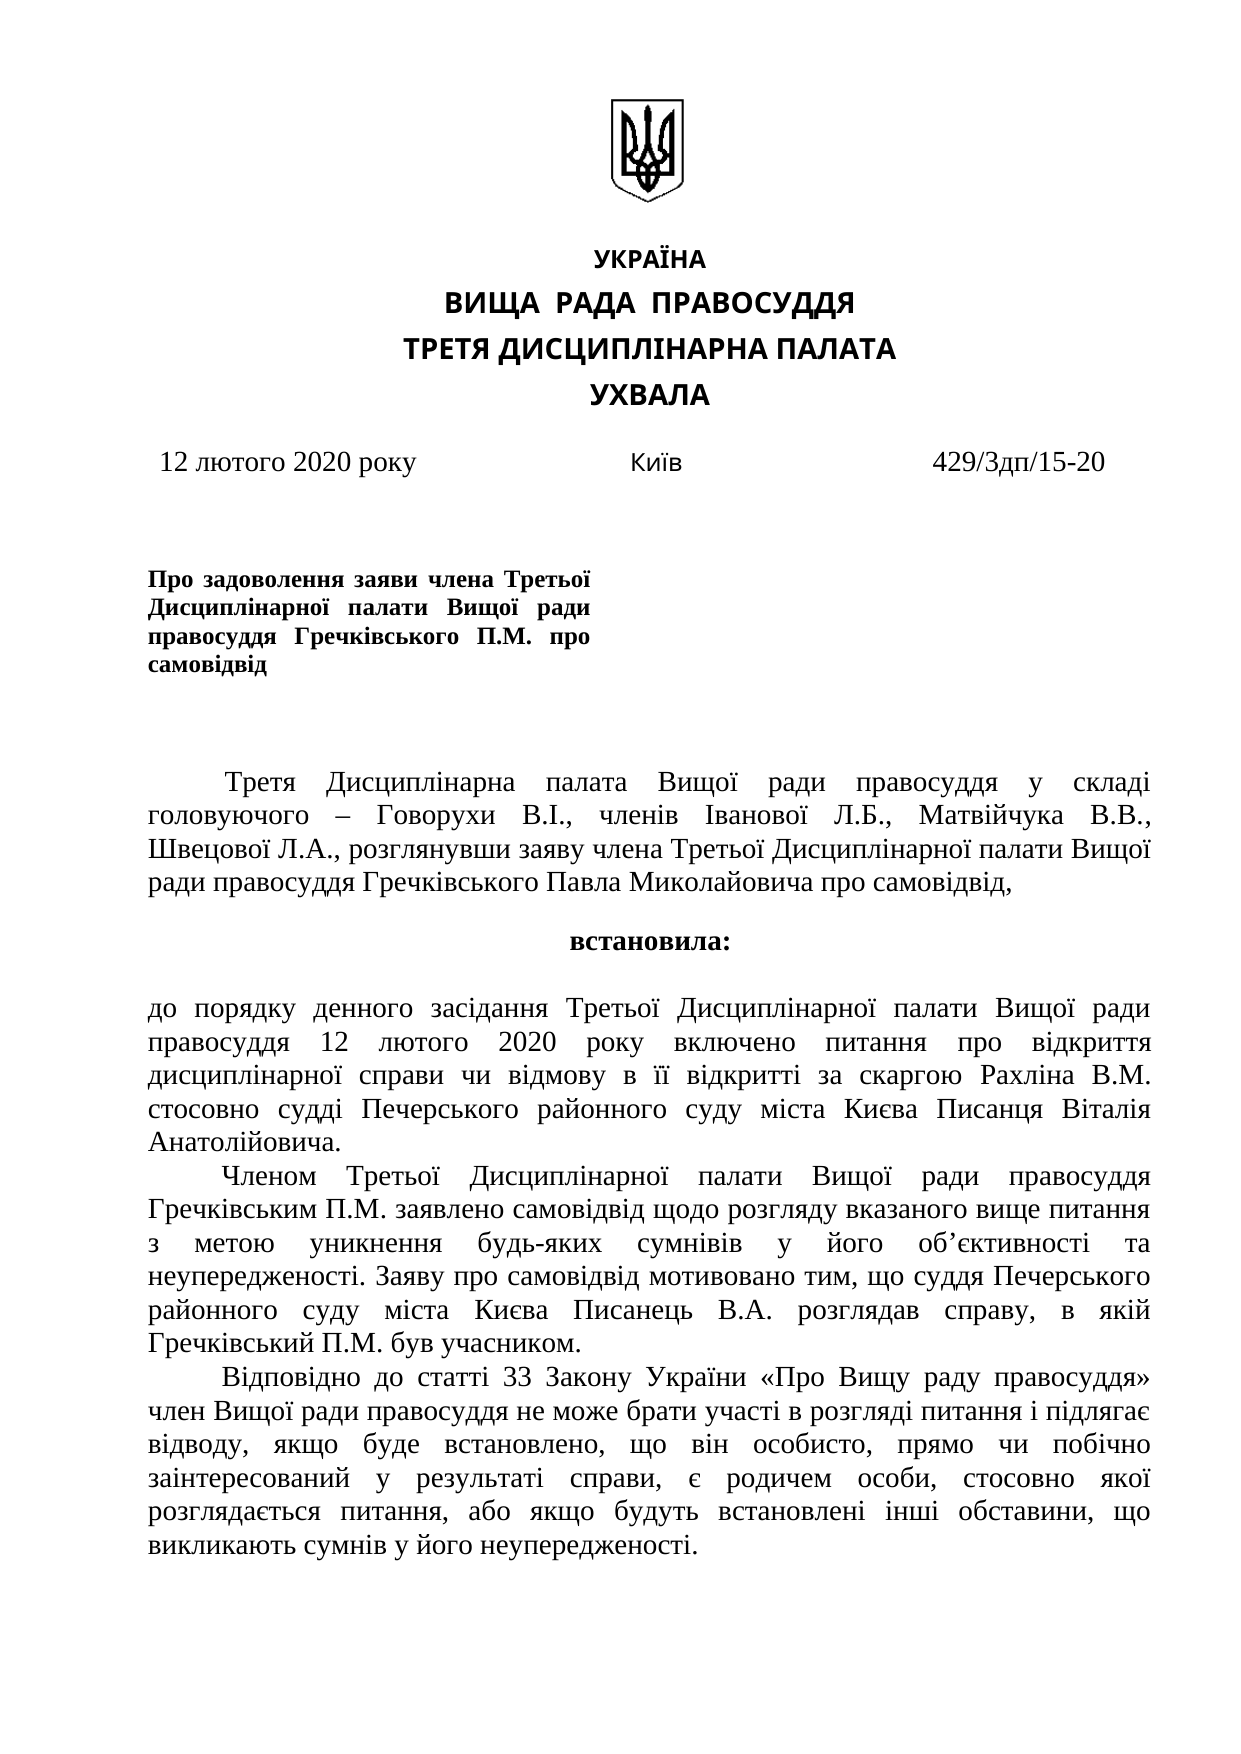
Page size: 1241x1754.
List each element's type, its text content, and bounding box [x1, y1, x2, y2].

table_header 429/3дп/15-20 [815, 445, 1192, 478]
text ТРЕТЯ ДИСЦИПЛІНАРНА ПАЛАТА [148, 328, 1152, 368]
picture [608, 96, 691, 204]
text до порядку денного засідання Третьої Дисциплінарної палати Вищої ради правосуддя 12 лютого 2020 року включено питання про відкриття дисциплінарної справи чи відмову в її відкритті за скаргою Рахліна В.М. стосовно судді Печерського районного суду міста Києва Писанця Віталія Анатолійовича. [148, 990, 1152, 1158]
text УКРАЇНА [148, 242, 1152, 276]
table_header Київ [470, 445, 815, 478]
text Третя Дисциплінарна палата Вищої ради правосуддя у складі головуючого – Говорухи В.І., членів Іванової Л.Б., Матвійчука В.В., Швецової Л.А., розглянувши заяву члена Третьої Дисциплінарної палати Вищої ради правосуддя Гречківського Павла Миколайовича про самовідвід, [148, 764, 1152, 898]
text Відповідно до статті 33 Закону України «Про Вищу раду правосуддя» член Вищої ради правосуддя не може брати участі в розгляді питання і підлягає відводу, якщо буде встановлено, що він особисто, прямо чи побічно заінтересований у результаті справи, є родичем особи, стосовно якої розглядається питання, або якщо будуть встановлені інші обставини, що викликають сумнів у його неупередженості. [148, 1359, 1152, 1560]
table_header 12 лютого 2020 року [148, 445, 470, 478]
text Членом Третьої Дисциплінарної палати Вищої ради правосуддя Гречківським П.М. заявлено самовідвід щодо розгляду вказаного вище питання з метою уникнення будь-яких сумнівів у його об’єктивності та неупередженості. Заяву про самовідвід мотивовано тим, що суддя Печерського районного суду міста Києва Писанець В.А. розглядав справу, в якій Гречківський П.М. був учасником. [148, 1158, 1152, 1359]
text ВИЩА РАДА ПРАВОСУДДЯ [148, 282, 1152, 322]
text встановила: [149, 923, 1152, 957]
text УХВАЛА [148, 374, 1152, 413]
text Про задоволення заяви члена Третьої Дисциплінарної палати Вищої ради правосуддя Гречківського П.М. про самовідвід [148, 564, 591, 678]
